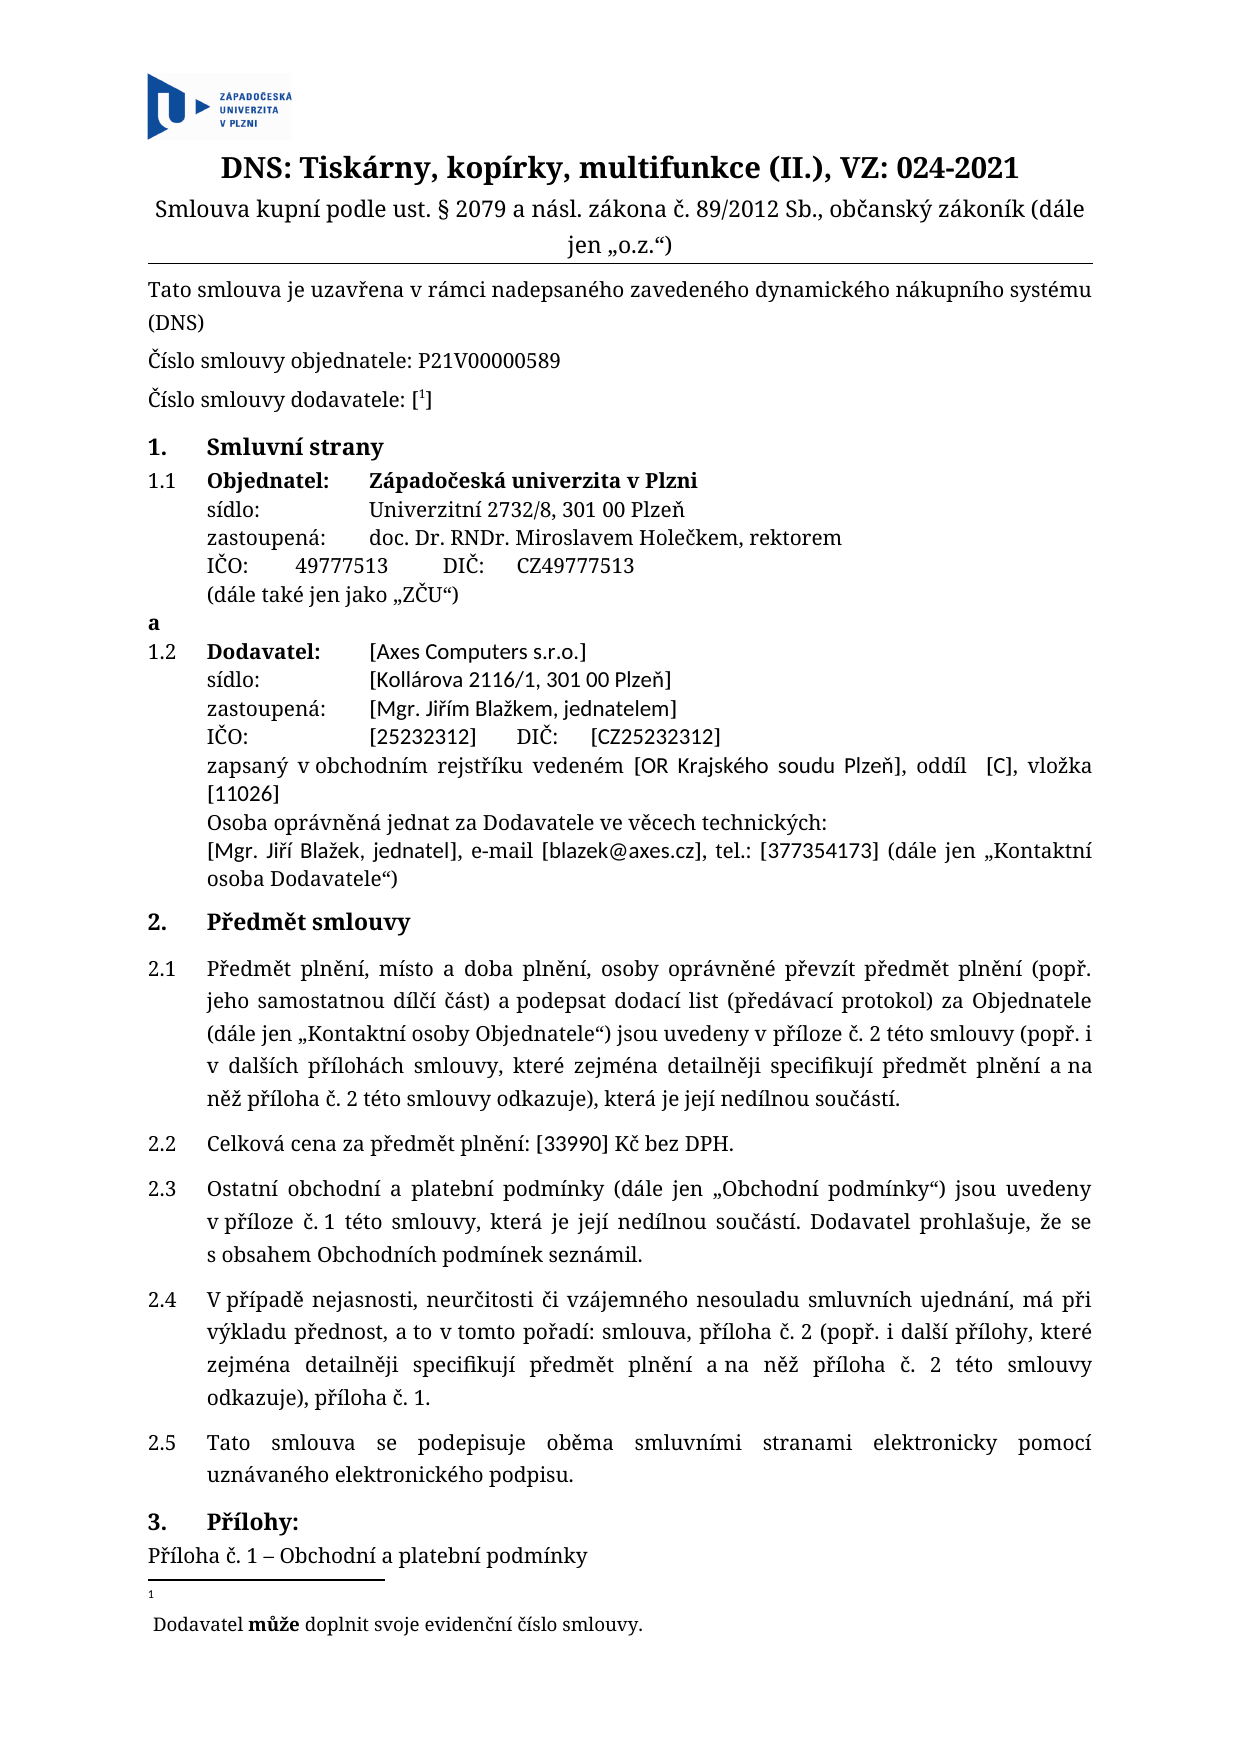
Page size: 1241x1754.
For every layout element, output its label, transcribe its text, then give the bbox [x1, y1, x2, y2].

text Tato smlouva je uzavřena v rámci nadepsaného zavedeného dynamického nákupního systému (DNS) [148, 275, 1093, 336]
list Objednatel: Západočeská univerzita v Plzni [148, 466, 1093, 495]
text Smlouva kupní podle ust. § 2079 a násl. zákona č. 89/2012 Sb., občanský zákoník (dále jen „o.z.“) [148, 193, 1093, 263]
text DNS: Tiskárny, kopírky, multifunkce (II.), VZ: 024-2021 [148, 148, 1093, 187]
list Smluvní strany [148, 430, 1093, 462]
list Přílohy: [148, 1505, 1093, 1537]
text [Mgr. Jiří Blažek, jednatel], e-mail [blazek@axes.cz], tel.: [377354173] (dále jen „Kontaktní osoba Dodavatele“) [207, 836, 1093, 893]
text a [148, 608, 1093, 637]
text zastoupená: doc. Dr. RNDr. Miroslavem Holečkem, rektorem [207, 523, 1093, 552]
text sídlo: [Kollárova 2116/1, 301 00 Plzeň] [207, 665, 1093, 694]
text zapsaný v obchodním rejstříku vedeném [OR Krajského soudu Plzeň], oddíl [C], vložka [11026] [207, 751, 1093, 808]
text Příloha č. 1 – Obchodní a platební podmínky [148, 1541, 1093, 1570]
list Ostatní obchodní a platební podmínky (dále jen „Obchodní podmínky“) jsou uvedeny v příloze č. 1 této smlouvy, která je její nedílnou součástí. Dodavatel prohlašuje, že se s obsahem Obchodních podmínek seznámil. [148, 1174, 1093, 1268]
text sídlo: Univerzitní 2732/8, 301 00 Plzeň [207, 495, 1093, 523]
picture [147, 73, 292, 140]
text IČO: 49777513 DIČ: CZ49777513 [207, 552, 1093, 580]
list V případě nejasnosti, neurčitosti či vzájemného nesouladu smluvních ujednání, má při výkladu přednost, a to v tomto pořadí: smlouva, příloha č. 2 (popř. i další přílohy, které zejména detailněji specifikují předmět plnění a na něž příloha č. 2 této smlouvy odkazuje), příloha č. 1. [148, 1285, 1093, 1411]
list Předmět smlouvy [148, 905, 1093, 937]
text IČO: [25232312] DIČ: [CZ25232312] [207, 722, 1093, 751]
text Číslo smlouvy objednatele: P21V00000589 [148, 346, 1093, 375]
text Osoba oprávněná jednat za Dodavatele ve věcech technických: [207, 808, 1093, 836]
list Dodavatel: [Axes Computers s.r.o.] [148, 637, 1093, 665]
text Číslo smlouvy dodavatele: [] [148, 385, 1093, 414]
list Předmět plnění, místo a doba plnění, osoby oprávněné převzít předmět plnění (popř. jeho samostatnou dílčí část) a podepsat dodací list (předávací protokol) za Objednatele (dále jen „Kontaktní osoby Objednatele“) jsou uvedeny v příloze č. 2 této smlouvy (popř. i v dalších přílohách smlouvy, které zejména detailněji specifikují předmět plnění a na něž příloha č. 2 této smlouvy odkazuje), která je její nedílnou součástí. [148, 954, 1093, 1113]
text (dále také jen jako „ZČU“) [207, 580, 1093, 608]
list Celková cena za předmět plnění: [33990] Kč bez DPH. [148, 1129, 1093, 1158]
text zastoupená: [Mgr. Jiřím Blažkem, jednatelem] [207, 694, 1093, 722]
list Tato smlouva se podepisuje oběma smluvními stranami elektronicky pomocí uznávaného elektronického podpisu. [148, 1428, 1093, 1489]
